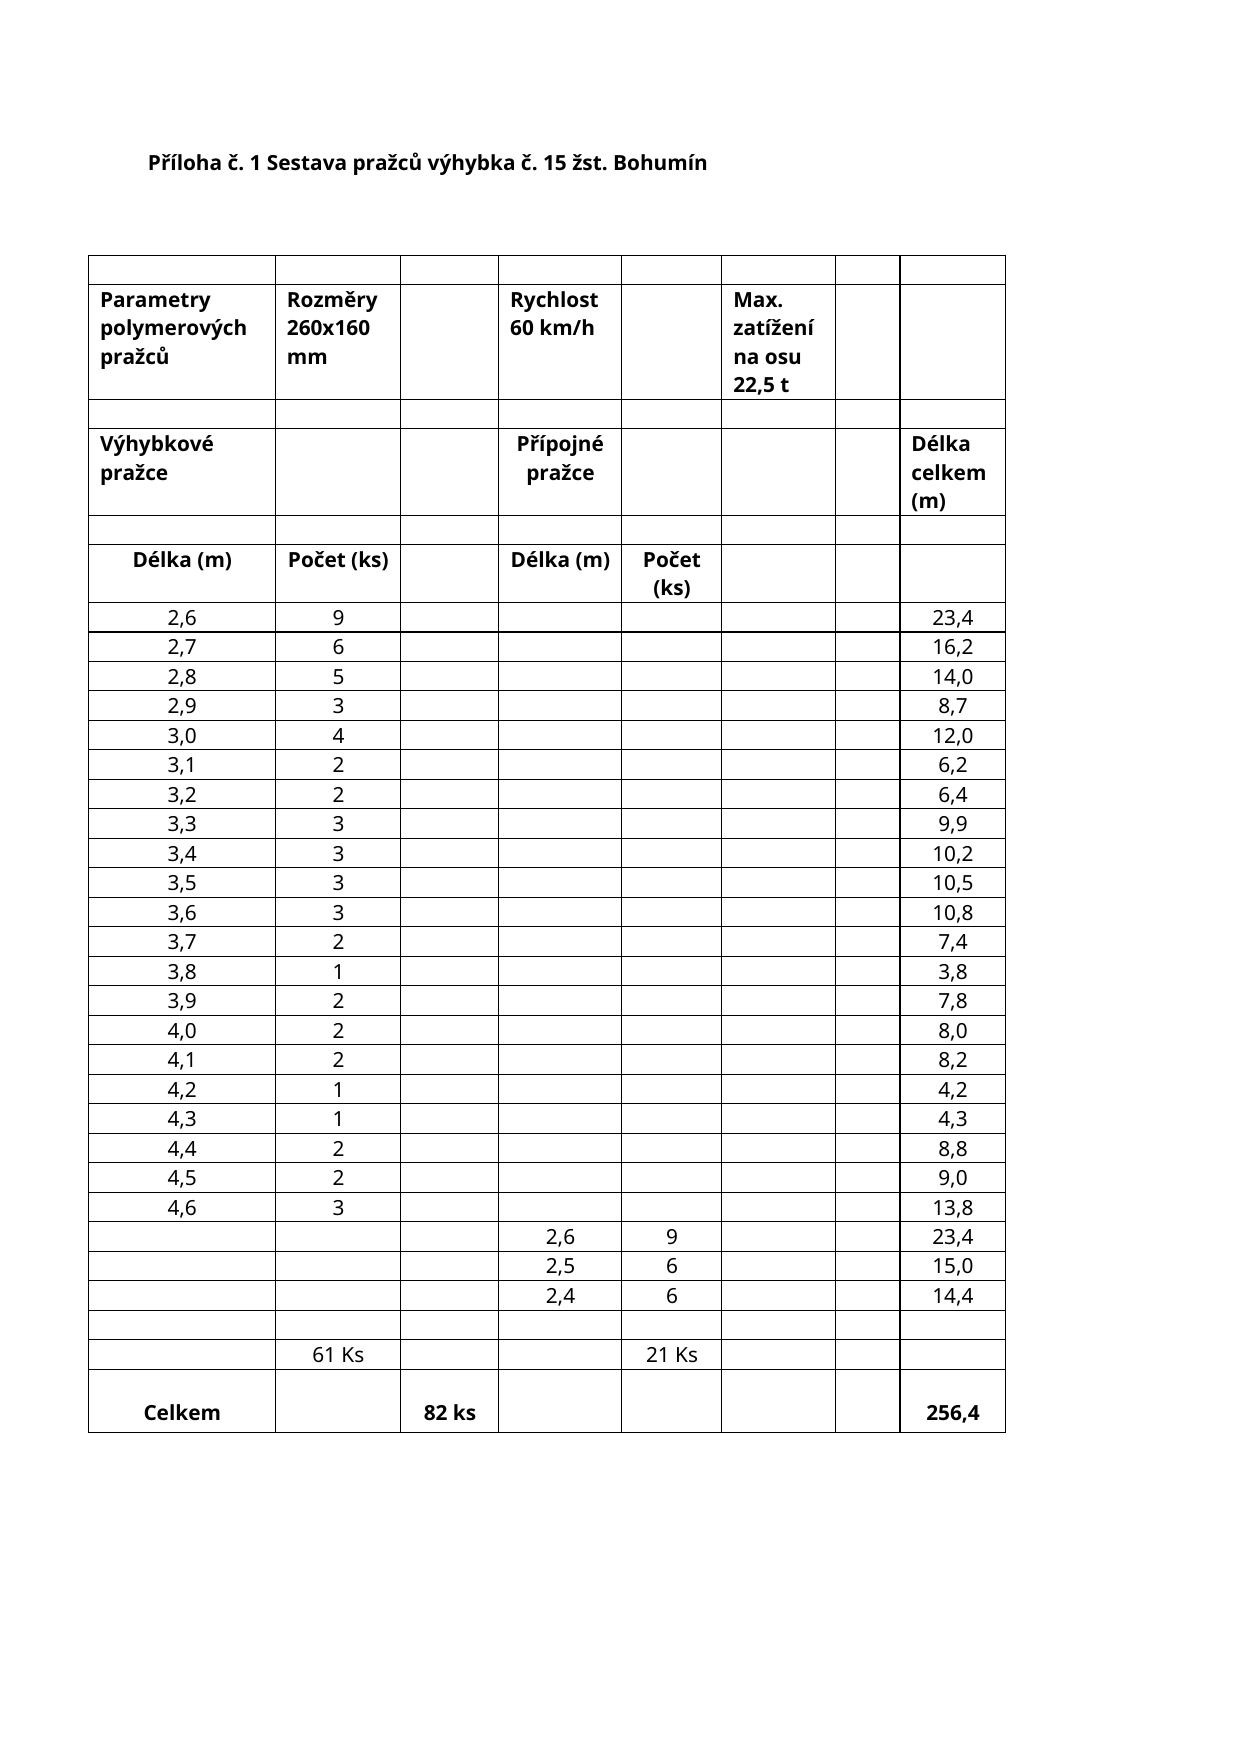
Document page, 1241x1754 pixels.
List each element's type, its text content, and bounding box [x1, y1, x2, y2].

table_cell [836, 691, 899, 720]
table_cell [89, 516, 275, 544]
table_cell [836, 1016, 899, 1044]
table_cell [722, 1075, 835, 1103]
table_cell Délka celkem (m) [901, 429, 1005, 514]
table_cell [836, 1045, 899, 1074]
table_cell 10,8 [901, 898, 1005, 926]
table_cell 1 [276, 1075, 400, 1103]
table_cell [276, 400, 400, 428]
table_cell [499, 1104, 621, 1133]
table_cell [722, 1370, 835, 1432]
table_cell [622, 285, 721, 399]
table_cell 256,4 [901, 1370, 1005, 1432]
table_cell [622, 1104, 721, 1133]
table_cell [836, 1281, 899, 1309]
table_cell [622, 927, 721, 956]
table_cell [722, 400, 835, 428]
table_cell [401, 1016, 498, 1044]
table_cell [401, 721, 498, 749]
table_cell [499, 1340, 621, 1368]
table_cell [89, 400, 275, 428]
table_cell 2,9 [89, 691, 275, 720]
table_cell [499, 839, 621, 867]
table_cell [722, 545, 835, 602]
table_cell [836, 662, 899, 690]
table_cell [622, 429, 721, 514]
table_cell Celkem [89, 1370, 275, 1432]
table_cell [836, 809, 899, 838]
table_cell [499, 750, 621, 779]
table_cell 2,6 [499, 1222, 621, 1251]
table_cell 3 [276, 809, 400, 838]
table_cell [836, 1340, 899, 1368]
table_cell [499, 1075, 621, 1103]
table_cell 8,0 [901, 1016, 1005, 1044]
table_cell [836, 1075, 899, 1103]
table_cell [622, 633, 721, 661]
table_cell 7,8 [901, 986, 1005, 1015]
table_cell [722, 1104, 835, 1133]
table_cell [499, 927, 621, 956]
table_cell 9 [622, 1222, 721, 1251]
table_cell 8,7 [901, 691, 1005, 720]
table_header [901, 256, 1005, 284]
table_cell 13,8 [901, 1193, 1005, 1221]
table_cell [276, 1370, 400, 1432]
table_cell [622, 1016, 721, 1044]
table_cell Délka (m) [89, 545, 275, 602]
table_cell 9,0 [901, 1163, 1005, 1192]
table_cell [622, 986, 721, 1015]
table_cell [836, 898, 899, 926]
table_cell 3,2 [89, 780, 275, 808]
table_cell 3 [276, 868, 400, 897]
table_cell [722, 1252, 835, 1280]
table_cell [836, 1193, 899, 1221]
table_cell [722, 1134, 835, 1162]
table_cell [836, 839, 899, 867]
table_cell 6 [276, 633, 400, 661]
table_cell 3 [276, 898, 400, 926]
table_cell [622, 1134, 721, 1162]
table_cell 4,0 [89, 1016, 275, 1044]
table_cell 2,4 [499, 1281, 621, 1309]
table_cell [401, 957, 498, 985]
table_cell [836, 1370, 899, 1432]
table_cell [276, 516, 400, 544]
table_cell [401, 1281, 498, 1309]
table_cell 6 [622, 1281, 721, 1309]
table_cell [622, 780, 721, 808]
table_cell 23,4 [901, 1222, 1005, 1251]
table_cell [722, 1016, 835, 1044]
table_cell 4,3 [89, 1104, 275, 1133]
table_cell [722, 633, 835, 661]
table_cell [401, 1045, 498, 1074]
table_cell 2 [276, 780, 400, 808]
table_cell [499, 780, 621, 808]
table_cell [401, 633, 498, 661]
table_cell Výhybkové pražce [89, 429, 275, 514]
table_cell [622, 516, 721, 544]
table_cell [499, 898, 621, 926]
table_cell [622, 1163, 721, 1192]
table_cell 4,1 [89, 1045, 275, 1074]
table_cell [901, 1311, 1005, 1339]
table_cell [401, 662, 498, 690]
table_cell 14,4 [901, 1281, 1005, 1309]
table_cell [622, 868, 721, 897]
table_cell [836, 721, 899, 749]
table_cell [901, 1340, 1005, 1368]
table_cell [499, 1311, 621, 1339]
table_cell [722, 691, 835, 720]
table_cell [836, 957, 899, 985]
table_cell [89, 1281, 275, 1309]
table_cell 3,1 [89, 750, 275, 779]
table_cell [401, 1222, 498, 1251]
table_header [722, 256, 835, 284]
table_cell [622, 1370, 721, 1432]
table_cell [401, 1075, 498, 1103]
table_cell [401, 1104, 498, 1133]
table_cell [722, 898, 835, 926]
table_cell [401, 429, 498, 514]
table_cell 3,3 [89, 809, 275, 838]
table_header [401, 256, 498, 284]
table_cell 3 [276, 691, 400, 720]
table_cell 7,4 [901, 927, 1005, 956]
table_cell [836, 429, 899, 514]
table_cell [499, 957, 621, 985]
table_cell [836, 986, 899, 1015]
table_cell Délka (m) [499, 545, 621, 602]
table_cell [722, 1340, 835, 1368]
table_cell [499, 721, 621, 749]
table_cell Rozměry 260x160 mm [276, 285, 400, 399]
table_cell [401, 839, 498, 867]
table_cell [722, 429, 835, 514]
table_cell 2,7 [89, 633, 275, 661]
table_header [836, 256, 899, 284]
table_cell 1 [276, 957, 400, 985]
table_cell [499, 1016, 621, 1044]
table_cell 21 Ks [622, 1340, 721, 1368]
table_cell 2 [276, 986, 400, 1015]
table_cell [722, 1045, 835, 1074]
table_cell 3,7 [89, 927, 275, 956]
table_cell [499, 633, 621, 661]
table_cell [499, 603, 621, 631]
table_cell 3,9 [89, 986, 275, 1015]
table_cell [836, 1252, 899, 1280]
table_cell [89, 1222, 275, 1251]
table_cell [836, 868, 899, 897]
table_cell [499, 662, 621, 690]
table_cell [622, 400, 721, 428]
table_cell 6,2 [901, 750, 1005, 779]
table_cell [722, 839, 835, 867]
table_cell [836, 1163, 899, 1192]
table_header [89, 256, 275, 284]
table_cell 4,4 [89, 1134, 275, 1162]
table_cell 4,3 [901, 1104, 1005, 1133]
table_cell 2 [276, 1016, 400, 1044]
table_cell 3,4 [89, 839, 275, 867]
table_cell 4,2 [901, 1075, 1005, 1103]
table_cell [722, 986, 835, 1015]
table_cell [622, 809, 721, 838]
table_cell [499, 1370, 621, 1432]
table_cell [622, 603, 721, 631]
table_cell [836, 1104, 899, 1133]
table_cell [499, 1193, 621, 1221]
table_cell [401, 780, 498, 808]
table_cell 3,8 [901, 957, 1005, 985]
table_cell [89, 1252, 275, 1280]
table_cell [722, 1222, 835, 1251]
table_cell 14,0 [901, 662, 1005, 690]
table_cell Rychlost 60 km/h [499, 285, 621, 399]
table_cell 23,4 [901, 603, 1005, 631]
table_cell [401, 986, 498, 1015]
table_cell [722, 927, 835, 956]
table_cell 2 [276, 750, 400, 779]
table_cell 3,5 [89, 868, 275, 897]
table_cell [401, 1340, 498, 1368]
table_cell 5 [276, 662, 400, 690]
table_cell 9 [276, 603, 400, 631]
table_cell [401, 1193, 498, 1221]
table_cell [276, 1281, 400, 1309]
table_cell [622, 1193, 721, 1221]
table_cell [401, 400, 498, 428]
table_cell [622, 691, 721, 720]
table_cell Počet (ks) [622, 545, 721, 602]
table_cell [401, 868, 498, 897]
table_cell 3,8 [89, 957, 275, 985]
table_cell [622, 957, 721, 985]
table_cell [499, 986, 621, 1015]
table_cell [401, 809, 498, 838]
table_cell [499, 868, 621, 897]
table_cell [722, 1163, 835, 1192]
table_cell 4,5 [89, 1163, 275, 1192]
table_cell [401, 545, 498, 602]
table_cell [499, 516, 621, 544]
table_cell [836, 285, 899, 399]
table_cell 4,2 [89, 1075, 275, 1103]
table_cell [499, 691, 621, 720]
table_cell [722, 1311, 835, 1339]
table_cell 6,4 [901, 780, 1005, 808]
table_cell [622, 1075, 721, 1103]
table_header [622, 256, 721, 284]
table_cell [836, 400, 899, 428]
table_cell [836, 1222, 899, 1251]
table_cell 8,2 [901, 1045, 1005, 1074]
table_cell [901, 545, 1005, 602]
table_cell [722, 750, 835, 779]
table_cell [722, 721, 835, 749]
table_cell [836, 750, 899, 779]
table_cell [89, 1311, 275, 1339]
table_cell 61 Ks [276, 1340, 400, 1368]
table_cell [499, 400, 621, 428]
table_cell 6 [622, 1252, 721, 1280]
table_cell [836, 780, 899, 808]
table_cell [722, 957, 835, 985]
table_cell [401, 285, 498, 399]
table_cell 9,9 [901, 809, 1005, 838]
table_cell [836, 633, 899, 661]
table_cell [722, 780, 835, 808]
table_cell [401, 1134, 498, 1162]
table_cell 10,5 [901, 868, 1005, 897]
table_cell [622, 898, 721, 926]
table_cell [622, 839, 721, 867]
table_cell 82 ks [401, 1370, 498, 1432]
table_cell [401, 516, 498, 544]
table_cell [499, 1163, 621, 1192]
table_cell [401, 898, 498, 926]
table_cell [836, 927, 899, 956]
table_cell 12,0 [901, 721, 1005, 749]
table_cell [836, 516, 899, 544]
table_cell [276, 429, 400, 514]
table_cell [722, 662, 835, 690]
table_cell 4,6 [89, 1193, 275, 1221]
table_cell 2 [276, 1134, 400, 1162]
table_cell [622, 1045, 721, 1074]
table_cell 16,2 [901, 633, 1005, 661]
table_cell Přípojné pražce [499, 429, 621, 514]
table_cell [276, 1222, 400, 1251]
table_cell 4 [276, 721, 400, 749]
table_cell [401, 1252, 498, 1280]
table_cell Max. zatížení na osu 22,5 t [722, 285, 835, 399]
table_cell 2,5 [499, 1252, 621, 1280]
table_cell 2,6 [89, 603, 275, 631]
table_cell [401, 691, 498, 720]
table_cell 2 [276, 1163, 400, 1192]
table_cell [836, 1134, 899, 1162]
table_cell [401, 603, 498, 631]
table_cell 2,8 [89, 662, 275, 690]
table_cell 15,0 [901, 1252, 1005, 1280]
table_cell [901, 285, 1005, 399]
table_cell 8,8 [901, 1134, 1005, 1162]
text Příloha č. 1 Sestava pražců výhybka č. 15 žst. Bohumín [148, 148, 1093, 176]
table_cell 3,0 [89, 721, 275, 749]
table_cell [722, 1281, 835, 1309]
table_cell [401, 750, 498, 779]
table_cell 3 [276, 1193, 400, 1221]
table_cell [499, 809, 621, 838]
table_cell 10,2 [901, 839, 1005, 867]
table_cell [401, 1311, 498, 1339]
table_cell [901, 400, 1005, 428]
table_cell 2 [276, 927, 400, 956]
table_cell [722, 1193, 835, 1221]
table_cell [901, 516, 1005, 544]
table_cell Počet (ks) [276, 545, 400, 602]
table_cell [276, 1252, 400, 1280]
table_cell [499, 1045, 621, 1074]
table_cell [622, 1311, 721, 1339]
table_cell [499, 1134, 621, 1162]
table_cell [722, 809, 835, 838]
table_cell [722, 516, 835, 544]
table_cell [276, 1311, 400, 1339]
table_cell [722, 603, 835, 631]
table_cell [836, 1311, 899, 1339]
table_cell 2 [276, 1045, 400, 1074]
table_cell Parametry polymerových pražců [89, 285, 275, 399]
table_cell 1 [276, 1104, 400, 1133]
table_header [276, 256, 400, 284]
table_header [499, 256, 621, 284]
table_cell [622, 662, 721, 690]
table_cell [401, 1163, 498, 1192]
table_cell [722, 868, 835, 897]
table_cell [401, 927, 498, 956]
table_cell [836, 545, 899, 602]
table_cell [89, 1340, 275, 1368]
table_cell 3 [276, 839, 400, 867]
table_cell 3,6 [89, 898, 275, 926]
table_cell [622, 750, 721, 779]
table_cell [622, 721, 721, 749]
table_cell [836, 603, 899, 631]
